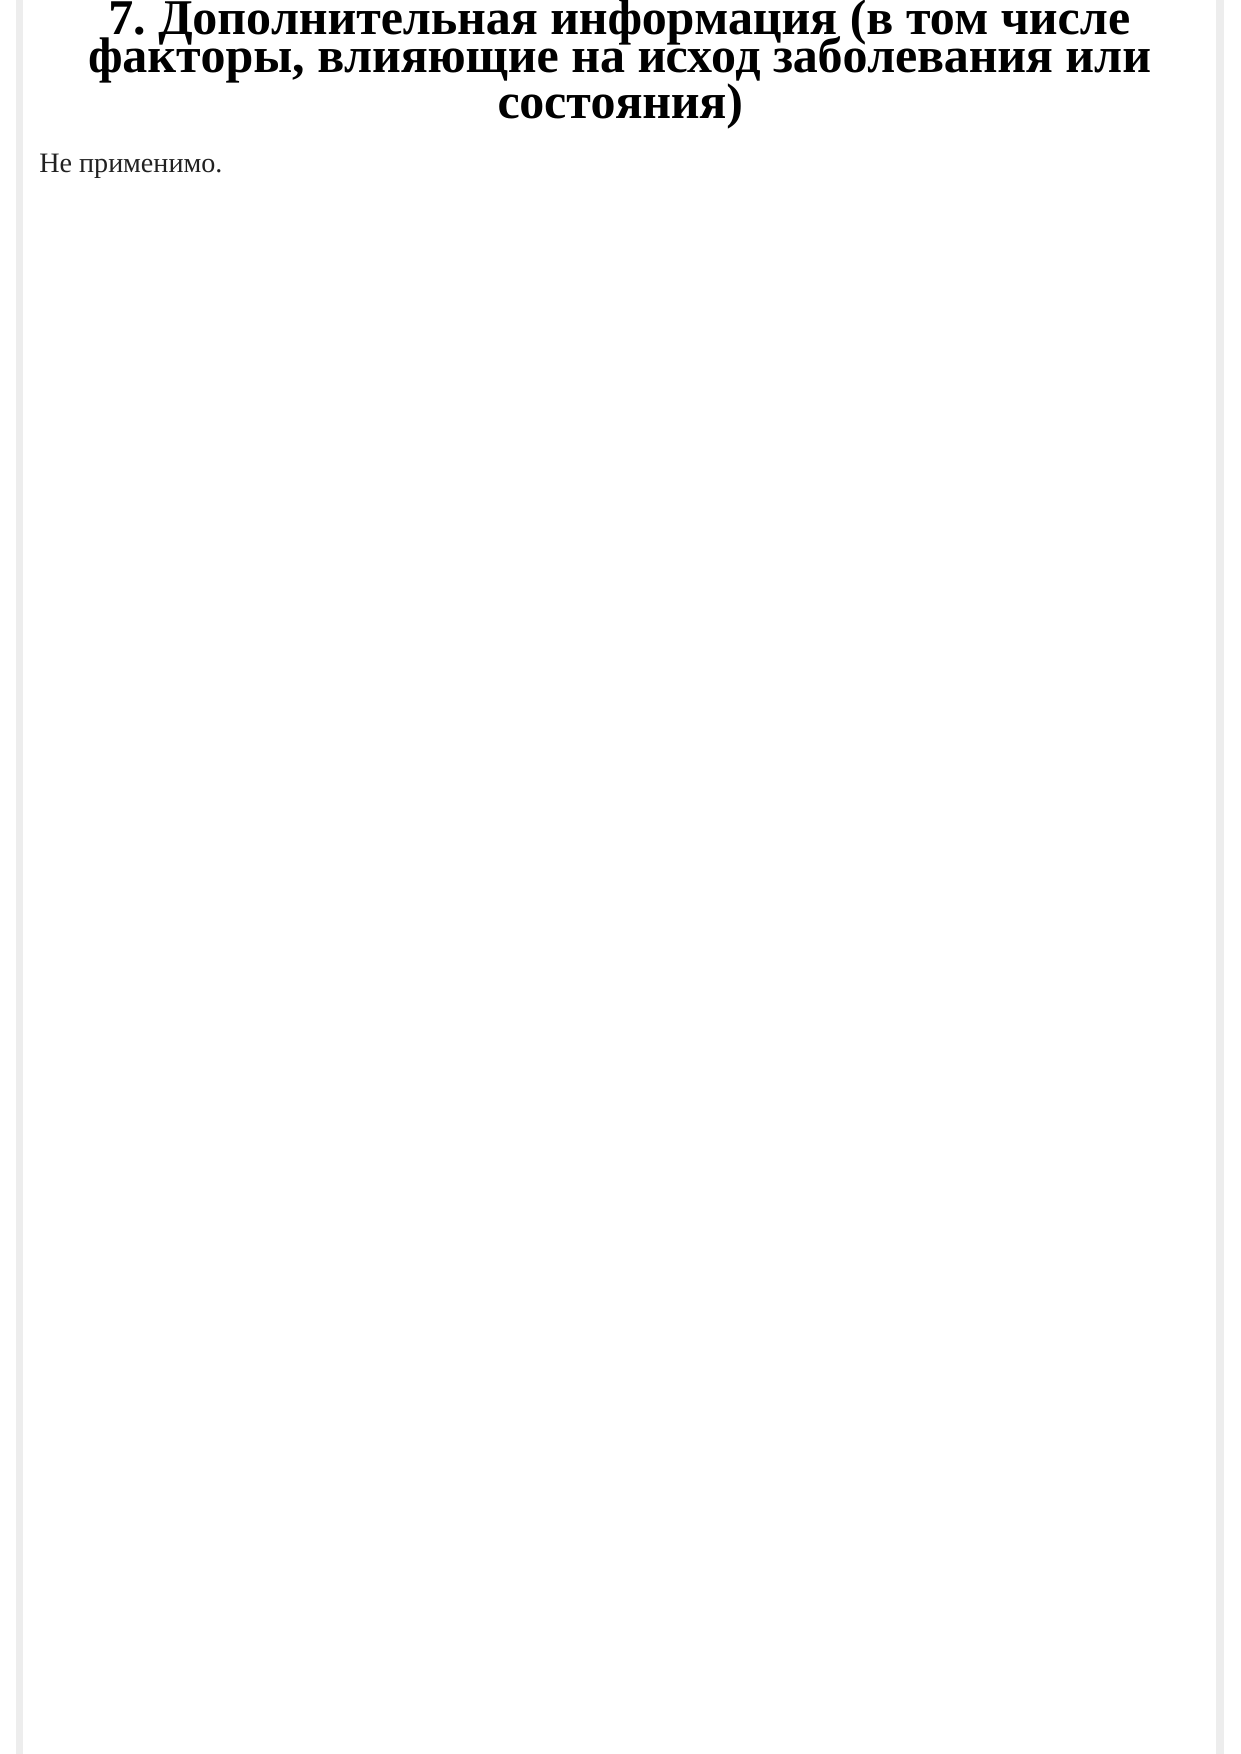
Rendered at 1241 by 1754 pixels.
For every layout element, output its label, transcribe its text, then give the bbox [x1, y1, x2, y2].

text Не применимо. [39, 146, 1236, 178]
text состояния) [343, 83, 897, 127]
subtitle Дополнительная информация (в том числе факторы, влияющие на исход заболевания или [88, 3, 1153, 83]
